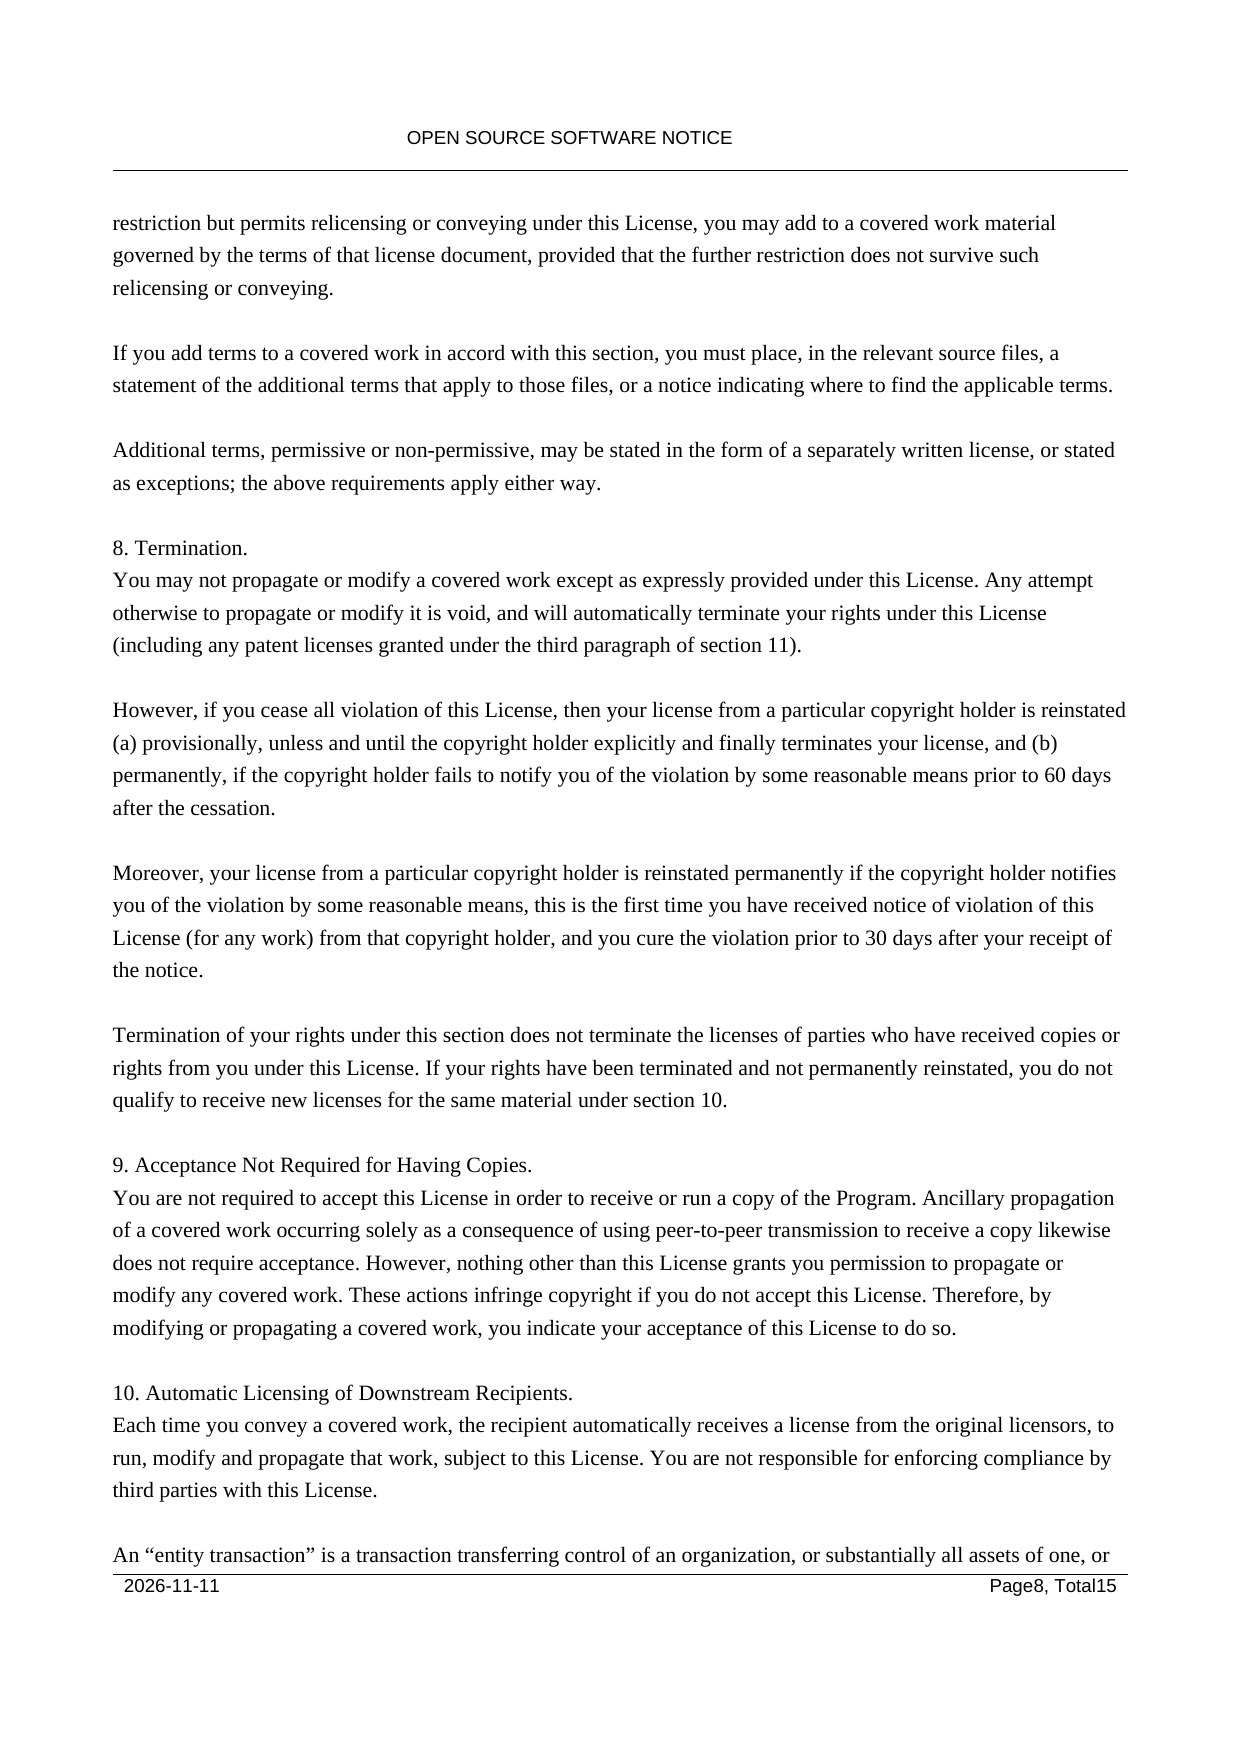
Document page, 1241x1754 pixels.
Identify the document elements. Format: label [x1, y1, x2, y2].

text [112, 206, 1128, 1571]
